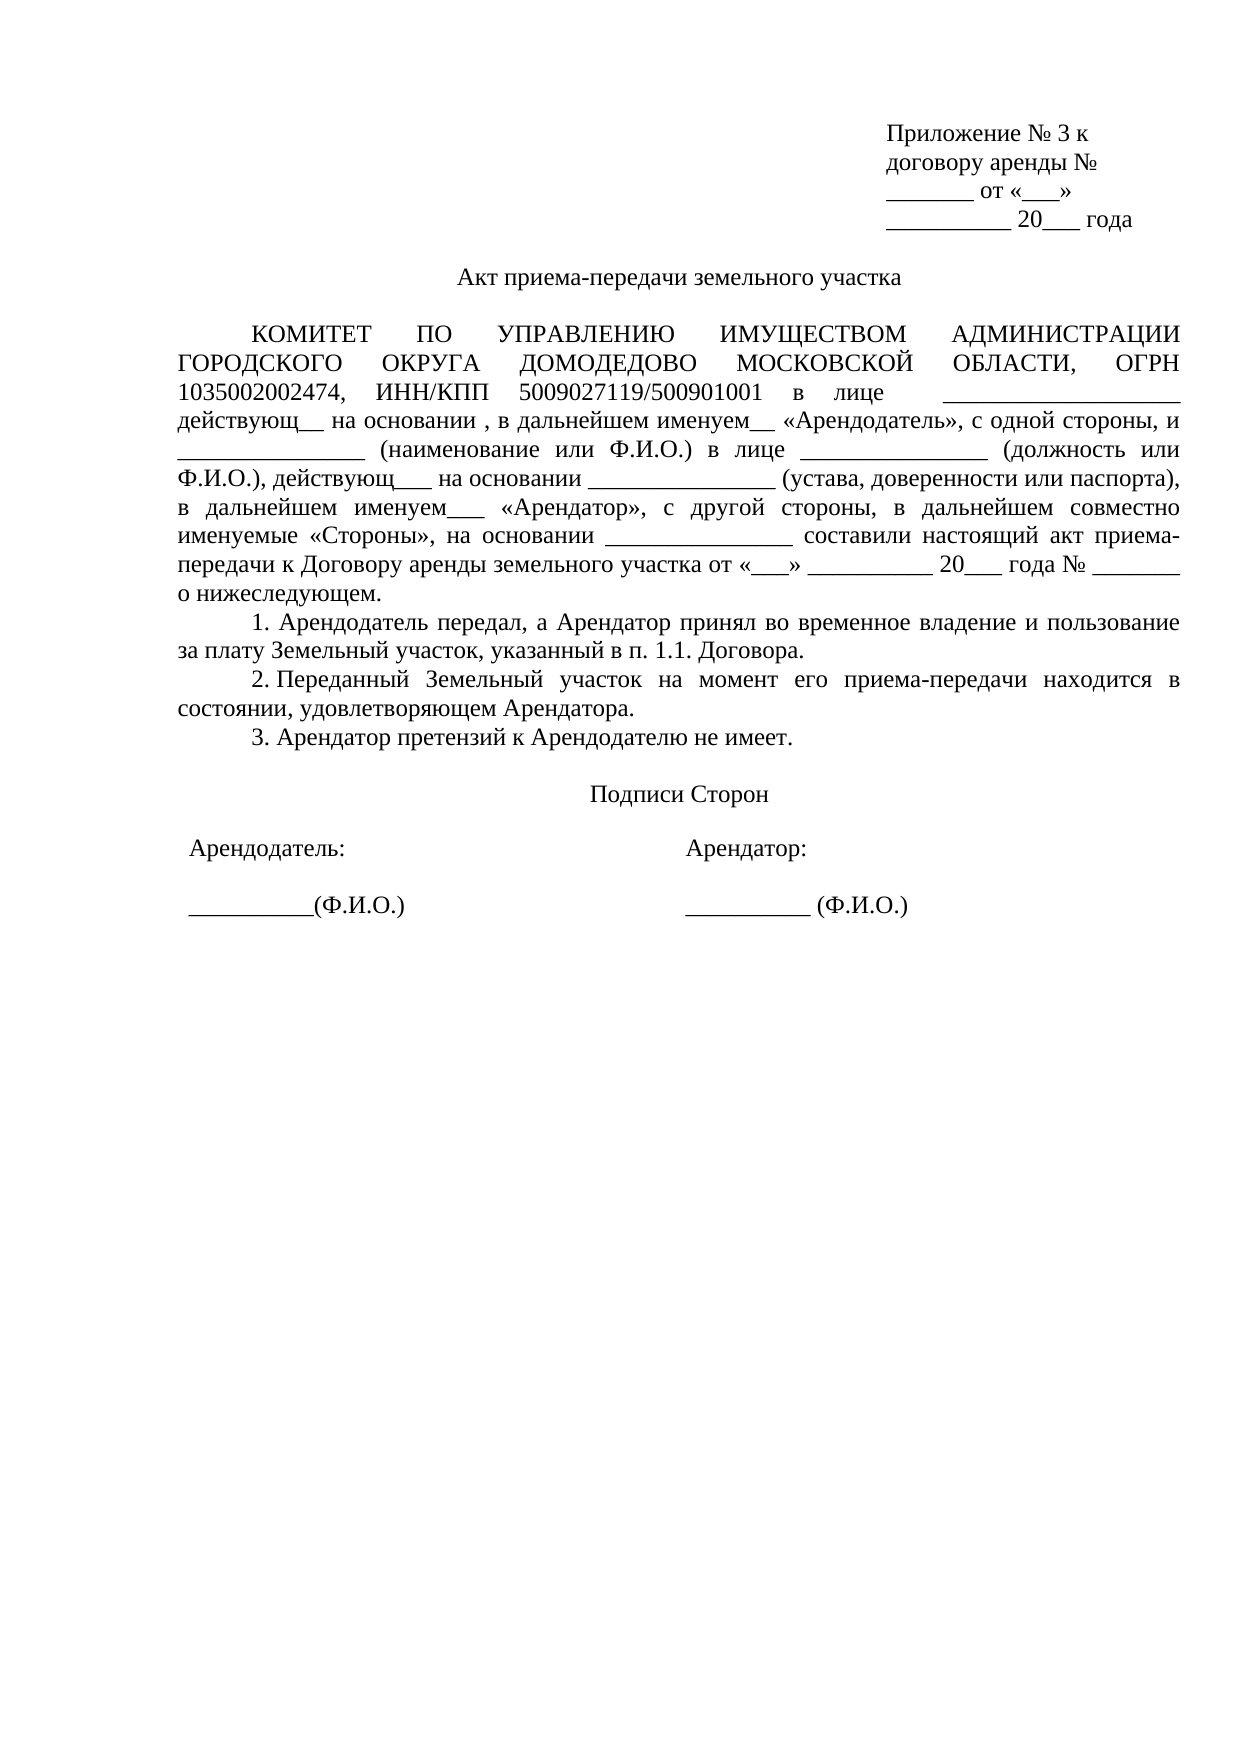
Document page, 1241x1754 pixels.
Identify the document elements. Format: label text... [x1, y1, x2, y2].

text 3. Арендатор претензий к Арендодателю не имеет. [177, 722, 1181, 751]
table_cell __________(Ф.И.О.) [177, 891, 674, 948]
text 2. Переданный Земельный участок на момент его приема-передачи находится в состоянии, удовлетворяющем Арендатора. [177, 664, 1181, 722]
text Подписи Сторон [177, 779, 1181, 808]
table_header Арендатор: [674, 833, 1171, 891]
table_cell __________ (Ф.И.О.) [674, 891, 1171, 948]
text КОМИТЕТ ПО УПРАВЛЕНИЮ ИМУЩЕСТВОМ АДМИНИСТРАЦИИ ГОРОДСКОГО ОКРУГА ДОМОДЕДОВО МОСКОВСКОЙ ОБЛАСТИ, ОГРН 1035002002474, ИНН/КПП 5009027119/500901001 в лице ___________________ действующ__ на основании , в дальнейшем именуем__ «Арендодатель», с одной стороны, и _______________ (наименование или Ф.И.О.) в лице _______________ (должность или Ф.И.О.), действующ___ на основании _______________ (устава, доверенности или паспорта), в дальнейшем именуем___ «Арендатор», с другой стороны, в дальнейшем совместно именуемые «Стороны», на основании _______________ составили настоящий акт приема-передачи к Договору аренды земельного участка от «___» __________ 20___ года № _______ о нижеследующем. [177, 319, 1181, 607]
text 1. Арендодатель передал, а Арендатор принял во временное владение и пользование за плату Земельный участок, указанный в п. 1.1. Договора. [177, 607, 1181, 664]
text Акт приема-передачи земельного участка [177, 262, 1181, 291]
text Приложение № 3 к договору аренды № _______ от «___» __________ 20___ года [886, 118, 1181, 233]
table_header Арендодатель: [177, 833, 674, 891]
